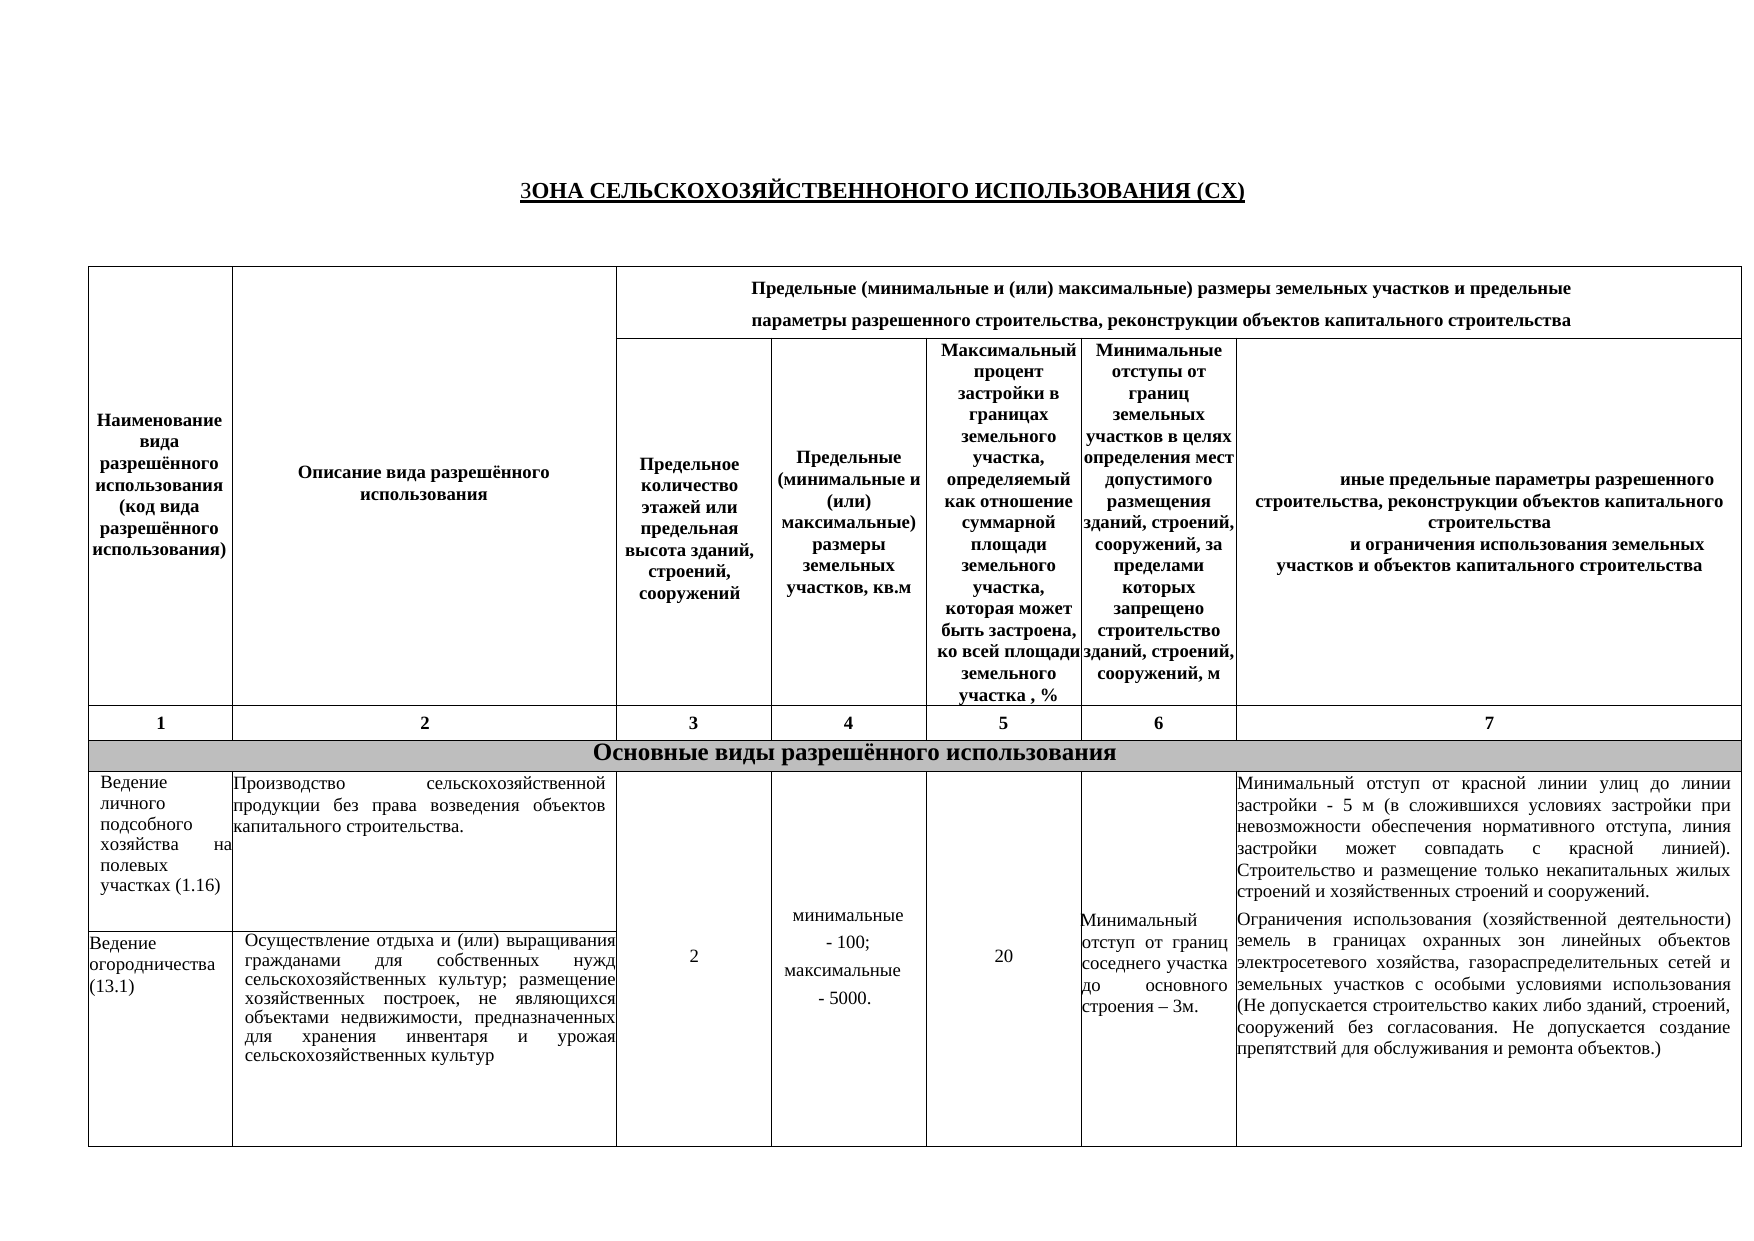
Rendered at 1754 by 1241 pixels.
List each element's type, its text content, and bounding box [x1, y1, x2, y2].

table_cell Основные виды разрешённого использования [89, 741, 1741, 771]
table_cell 4 [772, 706, 926, 740]
table_cell 20 [927, 772, 1081, 1146]
table_header Предельные (минимальные и (или) максимальные) размеры земельных участков и предельные параметры разрешенного строительства, реконструкции объектов капитального строительства [617, 267, 1741, 337]
table_cell минимальные - 100; максимальные - 5000. [772, 772, 926, 1146]
table_cell 3 [617, 706, 771, 740]
table_cell Минимальный отступ от красной линии улиц до линии застройки - 5 м (в сложившихся условиях застройки при невозможности обеспечения нормативного отступа, линия застройки может совпадать с красной линией). Строительство и размещение только некапитальных жилых строений и хозяйственных строений и сооружений. Ограничения использования (хозяйственной деятельности) земель в границах охранных зон линейных объектов электросетевого хозяйства, газораспределительных сетей и земельных участков с особыми условиями использования (Не допускается строительство каких либо зданий, строений, сооружений без согласования. Не допускается создание препятствий для обслуживания и ремонта объектов.) [1237, 772, 1741, 1146]
table_cell Предельное количество этажей или предельная высота зданий, строений, сооружений [617, 339, 771, 705]
table_header Описание вида разрешённого использования [233, 267, 616, 705]
table_cell Ведение личного подсобного хозяйства на полевых участках (1.16) [89, 772, 232, 931]
table_cell 7 [1237, 706, 1741, 740]
table_cell Ведение огородничества (13.1) [89, 932, 232, 1146]
table_cell 6 [1082, 706, 1236, 740]
table_cell Предельные (минимальные и (или) максимальные) размеры земельных участков, кв.м [772, 339, 926, 705]
table_cell Осуществление отдыха и (или) выращивания гражданами для собственных нужд сельскохозяйственных культур; размещение хозяйственных построек, не являющихся объектами недвижимости, предназначенных для хранения инвентаря и урожая сельскохозяйственных культур [233, 932, 616, 1146]
table_header Наименование вида разрешённого использования (код вида разрешённого использования) [89, 267, 232, 705]
table_cell 1 [89, 706, 232, 740]
table_cell иные предельные параметры разрешенного строительства, реконструкции объектов капитального строительства и ограничения использования земельных участков и объектов капитального строительства [1237, 339, 1741, 705]
table_cell 5 [927, 706, 1081, 740]
table_cell Минимальные отступы от границ земельных участков в целях определения мест допустимого размещения зданий, строений, сооружений, за пределами которых запрещено строительство зданий, строений, сооружений, м [1082, 339, 1236, 705]
text ЗОНА СЕЛЬСКОХОЗЯЙСТВЕННОНОГО ИСПОЛЬЗОВАНИЯ (СХ) [129, 177, 1636, 203]
table_cell Производство сельскохозяйственной продукции без права возведения объектов капитального строительства. [233, 772, 616, 931]
table_cell Минимальный отступ от границ соседнего участка до основного строения – 3м. [1082, 772, 1236, 1146]
table_cell 2 [617, 772, 771, 1146]
table_cell Максимальный процент застройки в границах земельного участка, определяемый как отношение суммарной площади земельного участка, которая может быть застроена, ко всей площади земельного участка , % [927, 339, 1081, 705]
table_cell 2 [233, 706, 616, 740]
